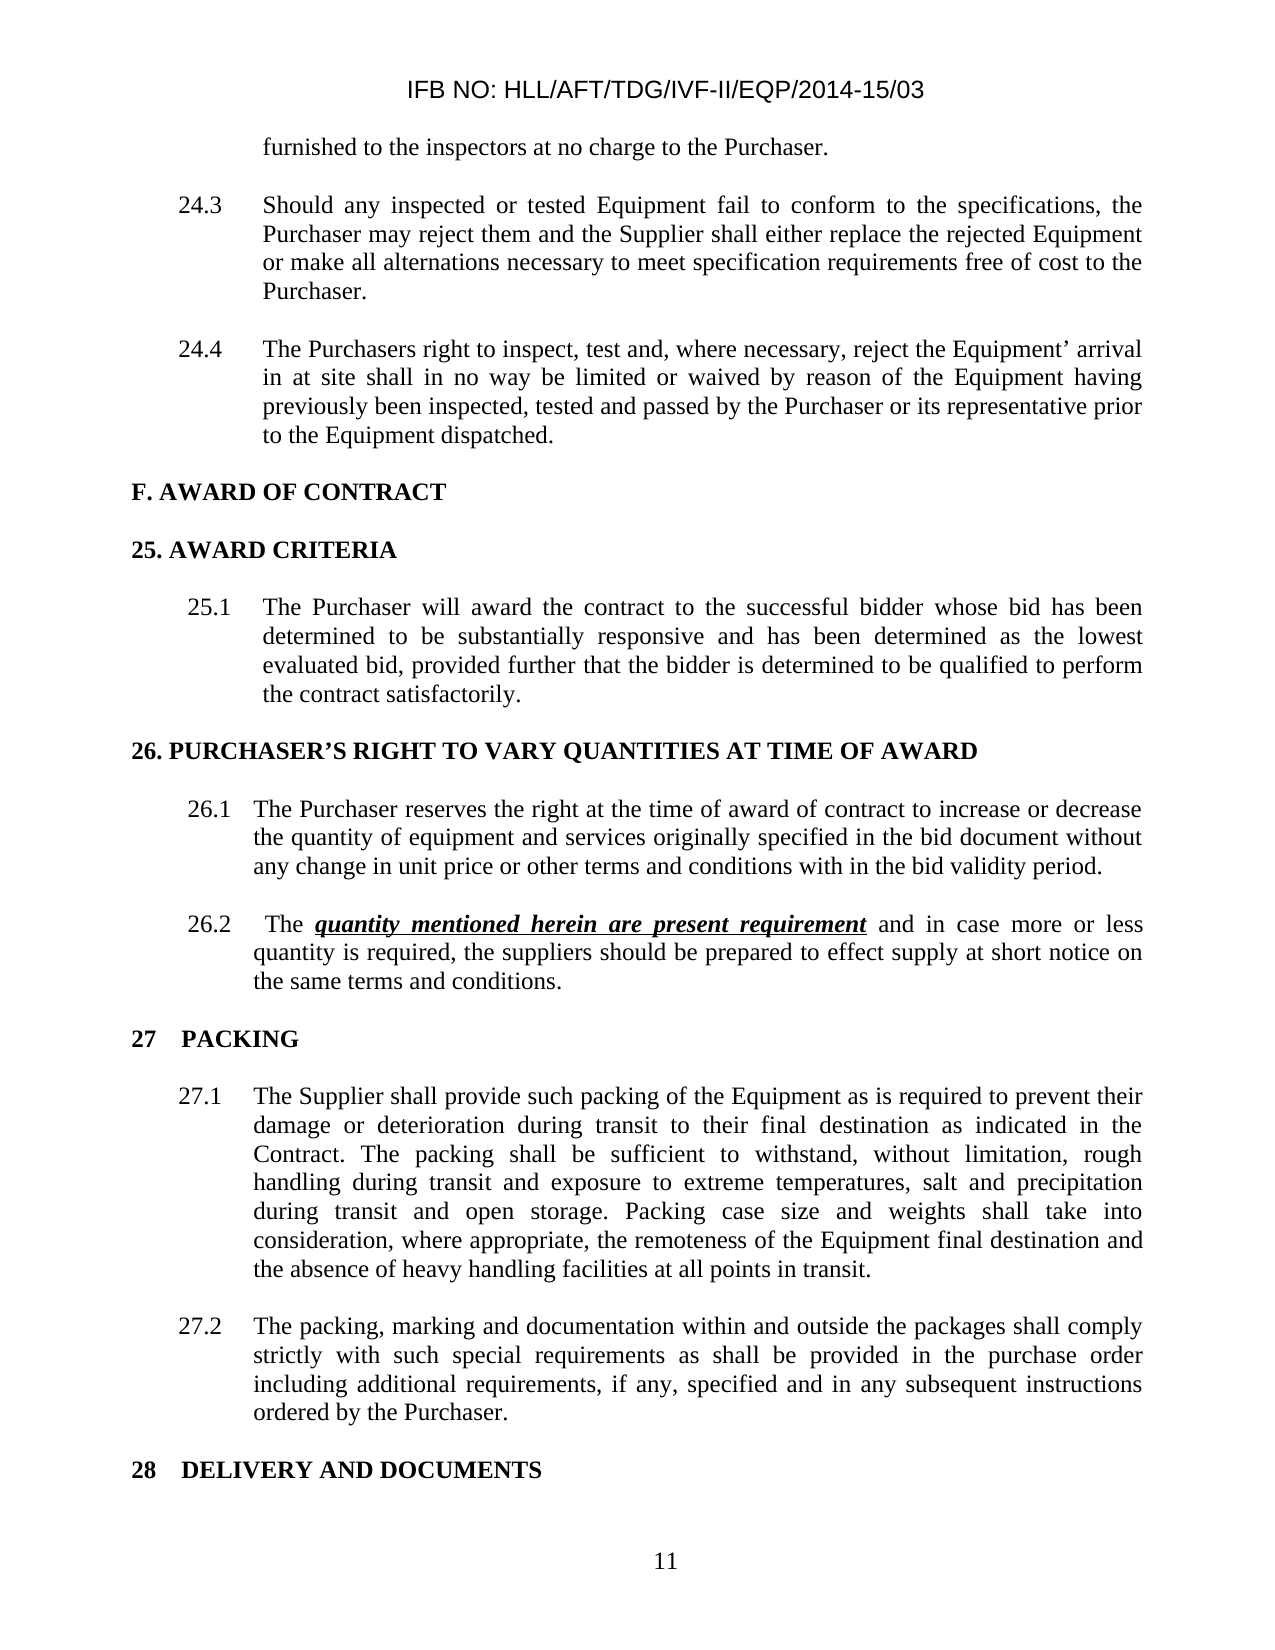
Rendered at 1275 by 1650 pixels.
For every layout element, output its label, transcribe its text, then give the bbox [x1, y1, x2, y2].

text 24.3 Should any inspected or tested Equipment fail to conform to the specifications, the Purchaser may reject them and the Supplier shall either replace the rejected Equipment or make all alternations necessary to meet specification requirements free of cost to the Purchaser. [178, 190, 1144, 305]
list DELIVERY AND DOCUMENTS [131, 1455, 1200, 1484]
list The quantity mentioned herein are present requirement and in case more or less quantity is required, the suppliers should be prepared to effect supply at short notice on the same terms and conditions. [187, 909, 1144, 995]
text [178, 132, 1144, 161]
text 25. AWARD CRITERIA [131, 535, 1200, 564]
list PACKING [131, 1024, 1200, 1052]
text F. AWARD OF CONTRACT [131, 477, 1200, 506]
list The Purchaser reserves the right at the time of award of contract to increase or decrease the quantity of equipment and services originally specified in the bid document without any change in unit price or other terms and conditions with in the bid validity period. [187, 794, 1144, 880]
list The packing, marking and documentation within and outside the packages shall comply strictly with such special requirements as shall be provided in the purchase order including additional requirements, if any, specified and in any subsequent instructions ordered by the Purchaser. [178, 1311, 1144, 1426]
list The Supplier shall provide such packing of the Equipment as is required to prevent their damage or deterioration during transit to their final destination as indicated in the Contract. The packing shall be sufficient to withstand, without limitation, rough handling during transit and exposure to extreme temperatures, salt and precipitation during transit and open storage. Packing case size and weights shall take into consideration, where appropriate, the remoteness of the Equipment final destination and the absence of heavy handling facilities at all points in transit. [178, 1081, 1144, 1282]
text 24.4 The Purchasers right to inspect, test and, where necessary, reject the Equipment’ arrival in at site shall in no way be limited or waived by reason of the Equipment having previously been inspected, tested and passed by the Purchaser or its representative prior to the Equipment dispatched. [178, 334, 1144, 449]
text 26. PURCHASER’S RIGHT TO VARY QUANTITIES AT TIME OF AWARD [131, 736, 1200, 765]
text 25.1 The Purchaser will award the contract to the successful bidder whose bid has been determined to be substantially responsive and has been determined as the lowest evaluated bid, provided further that the bidder is determined to be qualified to perform the contract satisfactorily. [187, 592, 1144, 707]
